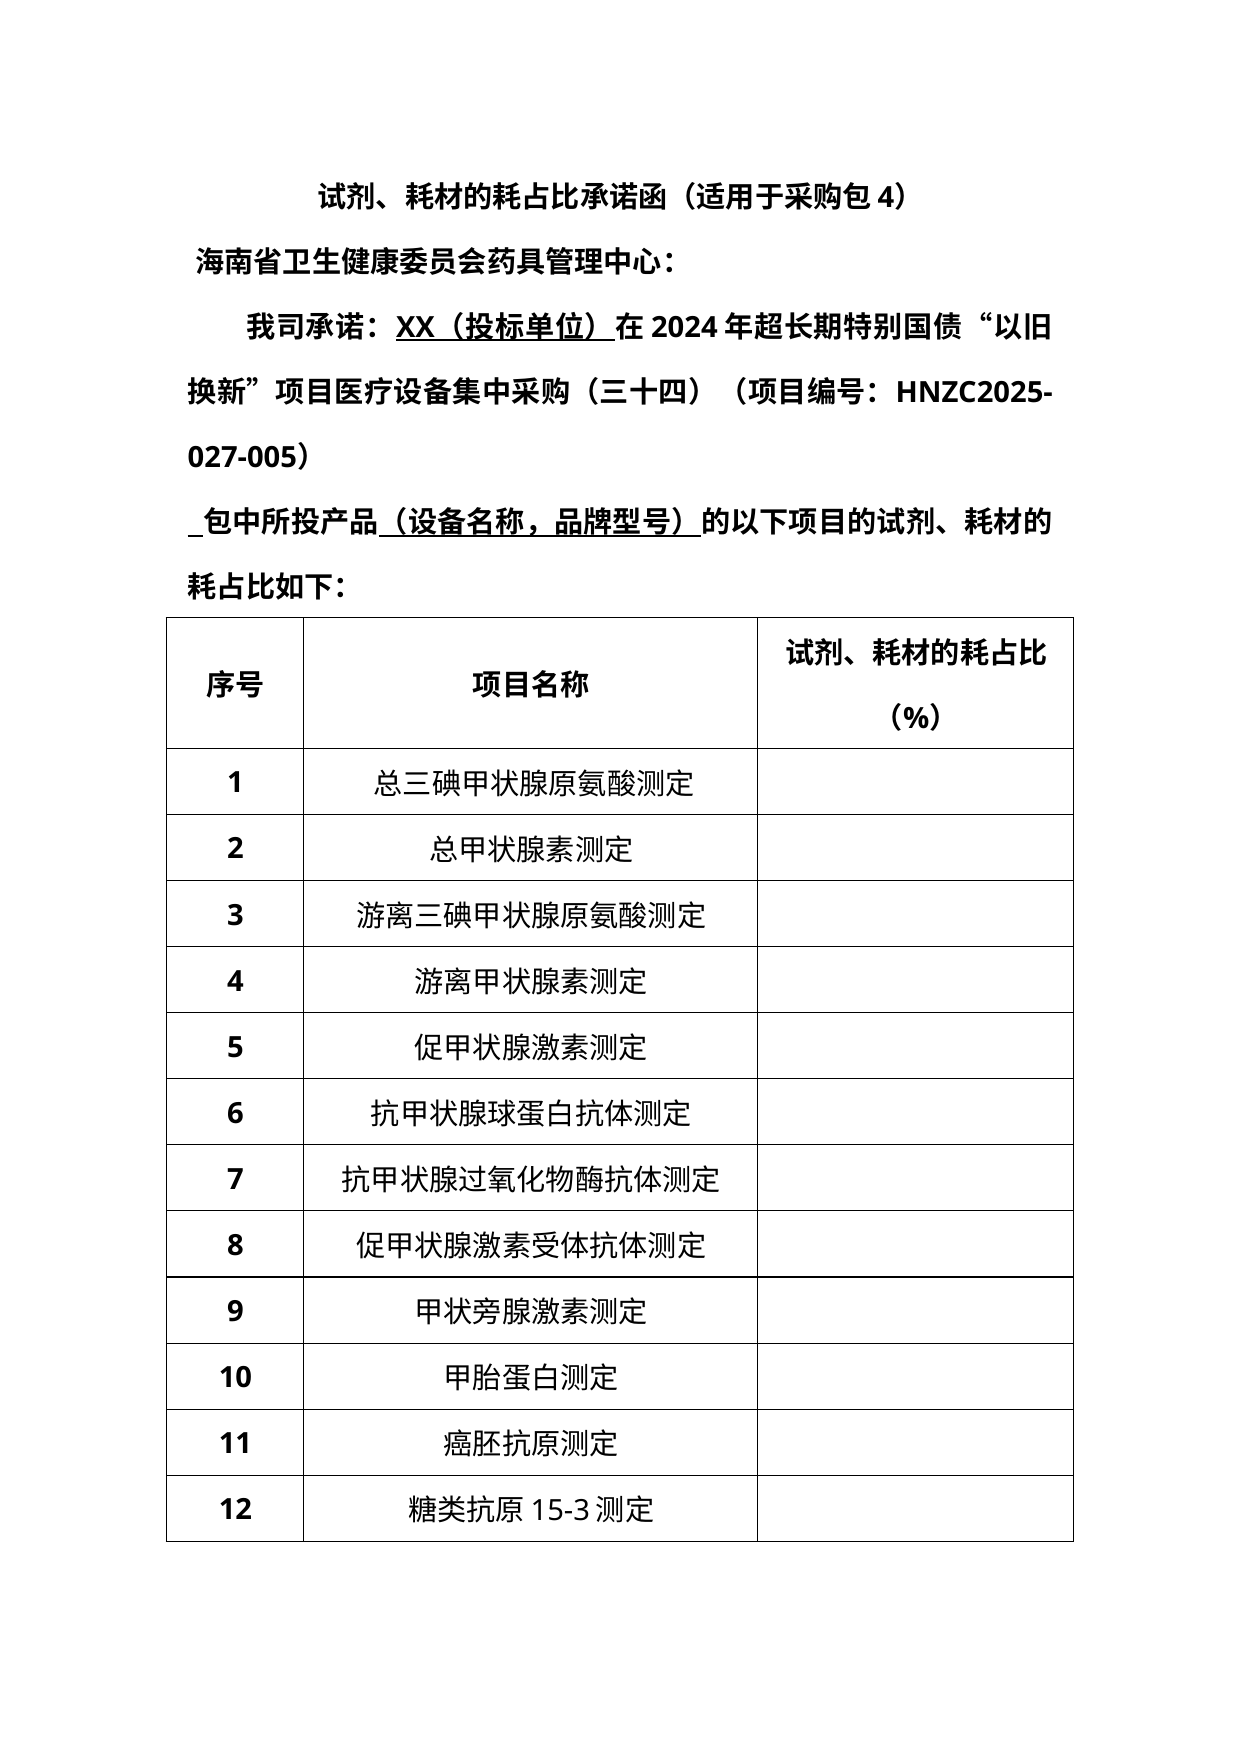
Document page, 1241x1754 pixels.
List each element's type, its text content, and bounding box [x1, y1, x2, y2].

text 包中所投产品（设备名称，品牌型号）的以下项目的试剂、耗材的耗占比如下： [187, 487, 1053, 617]
text 海南省卫生健康委员会药具管理中心： [187, 227, 1053, 292]
table_cell [758, 749, 1073, 814]
table_cell [758, 1079, 1073, 1144]
table_cell 促甲状腺激素受体抗体测定 [304, 1211, 757, 1276]
table_cell 总甲状腺素测定 [304, 815, 757, 880]
table_cell 9 [167, 1278, 303, 1342]
table_cell [758, 1476, 1073, 1541]
table_cell 8 [167, 1211, 303, 1276]
table_cell 游离三碘甲状腺原氨酸测定 [304, 881, 757, 946]
table_cell 6 [167, 1079, 303, 1144]
table_cell 游离甲状腺素测定 [304, 947, 757, 1012]
table_cell 促甲状腺激素测定 [304, 1013, 757, 1078]
table_cell 5 [167, 1013, 303, 1078]
table_cell 7 [167, 1145, 303, 1210]
table_header 序号 [167, 618, 303, 748]
table_cell 1 [167, 749, 303, 814]
table_cell [758, 1013, 1073, 1078]
table_cell 抗甲状腺球蛋白抗体测定 [304, 1079, 757, 1144]
table_cell [758, 947, 1073, 1012]
table_cell [758, 1145, 1073, 1210]
table_cell 甲胎蛋白测定 [304, 1344, 757, 1408]
table_cell 11 [167, 1410, 303, 1474]
table_cell 10 [167, 1344, 303, 1408]
table_cell 12 [167, 1476, 303, 1541]
table_cell [758, 1211, 1073, 1276]
table_cell [758, 1344, 1073, 1408]
table_cell 癌胚抗原测定 [304, 1410, 757, 1474]
table_cell [758, 881, 1073, 946]
table_cell 2 [167, 815, 303, 880]
text 试剂、耗材的耗占比承诺函（适用于采购包4） [187, 162, 1053, 227]
text 我司承诺：XX（投标单位）在2024年超长期特别国债“以旧换新”项目医疗设备集中采购（三十四）（项目编号：HNZC2025-027-005） [187, 292, 1053, 487]
table_cell [758, 1410, 1073, 1474]
table_cell 总三碘甲状腺原氨酸测定 [304, 749, 757, 814]
table_header 试剂、耗材的耗占比（%） [758, 618, 1073, 748]
table_cell 4 [167, 947, 303, 1012]
table_header 项目名称 [304, 618, 757, 748]
table_cell [758, 1278, 1073, 1342]
table_cell 甲状旁腺激素测定 [304, 1278, 757, 1342]
table_cell [758, 815, 1073, 880]
table_cell 抗甲状腺过氧化物酶抗体测定 [304, 1145, 757, 1210]
table_cell 3 [167, 881, 303, 946]
table_cell 糖类抗原15-3测定 [304, 1476, 757, 1541]
